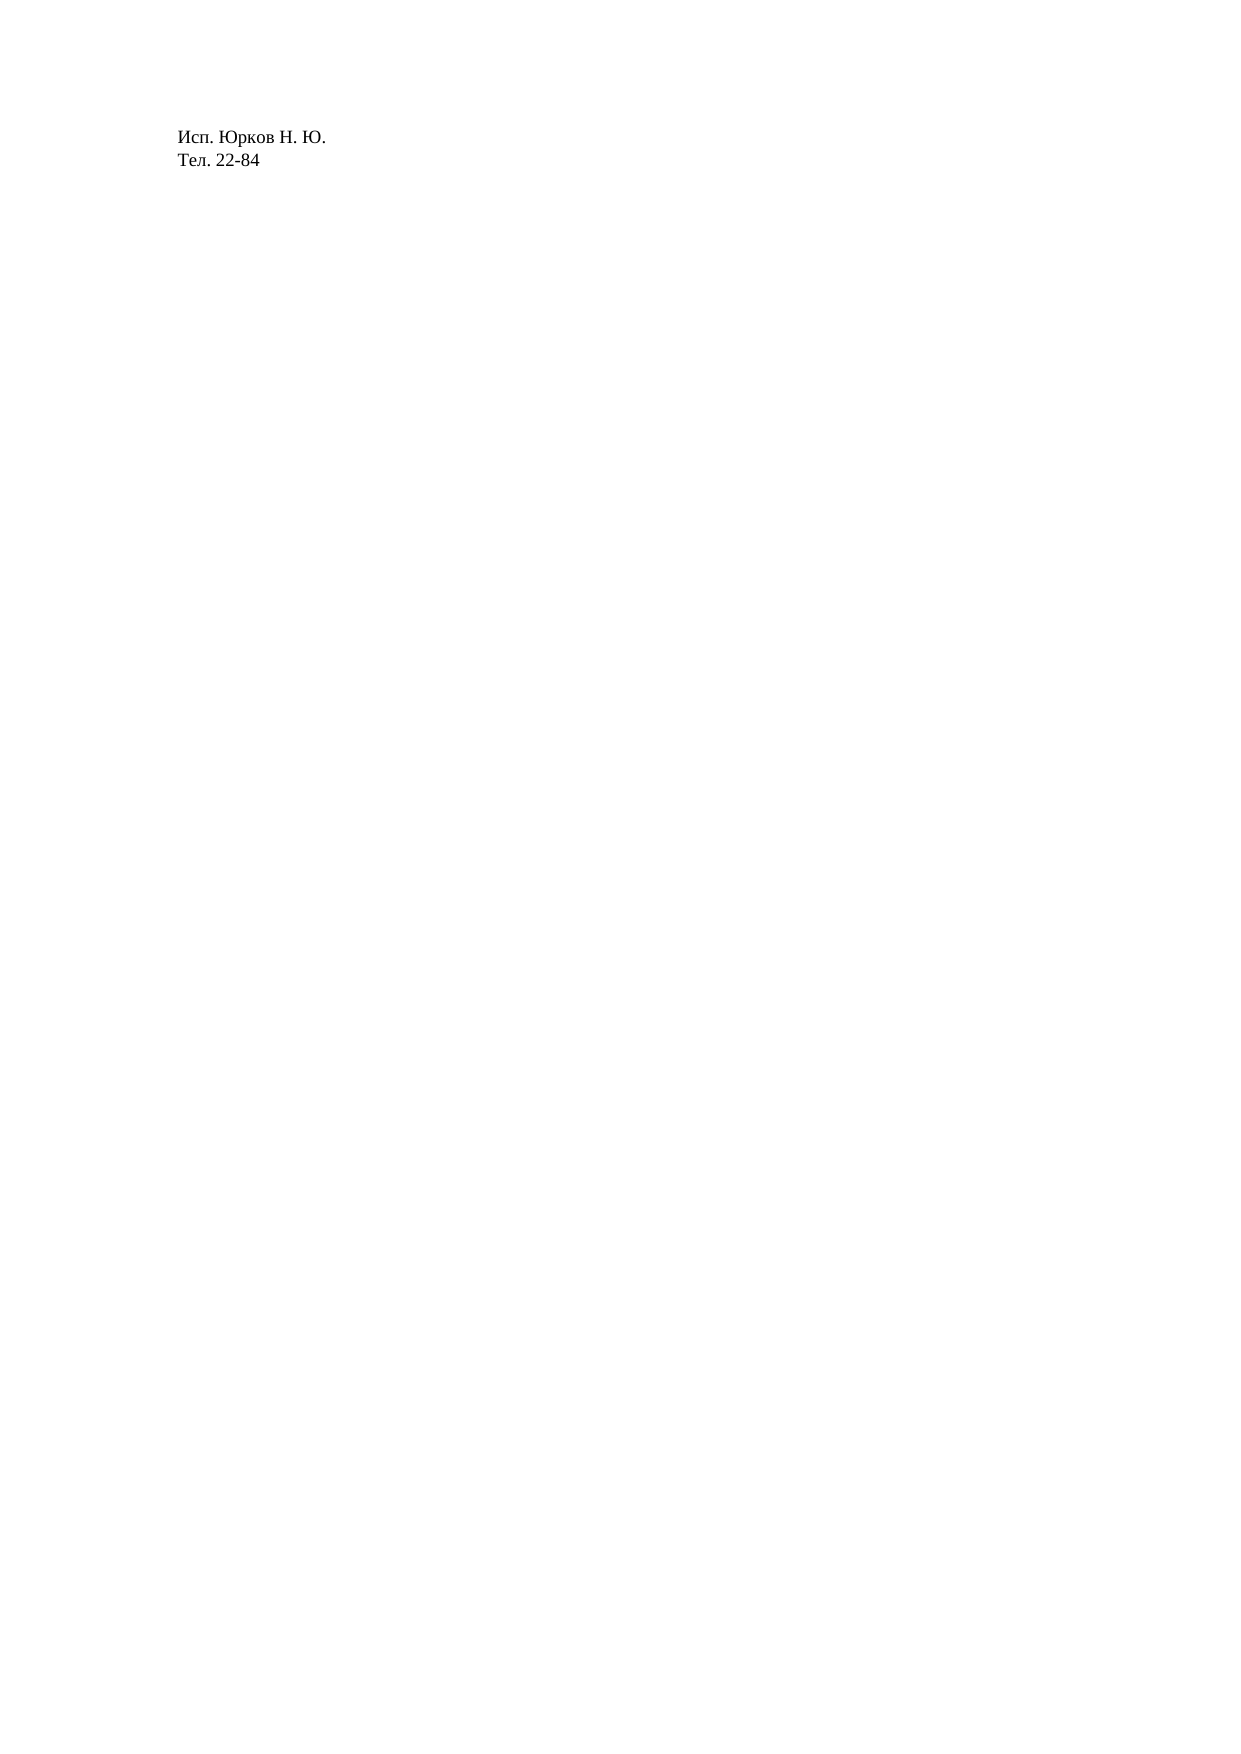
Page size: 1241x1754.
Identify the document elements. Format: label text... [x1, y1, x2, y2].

text Тел. 22-84 [177, 149, 1152, 171]
text Исп. Юрков Н. Ю. [177, 126, 1152, 148]
